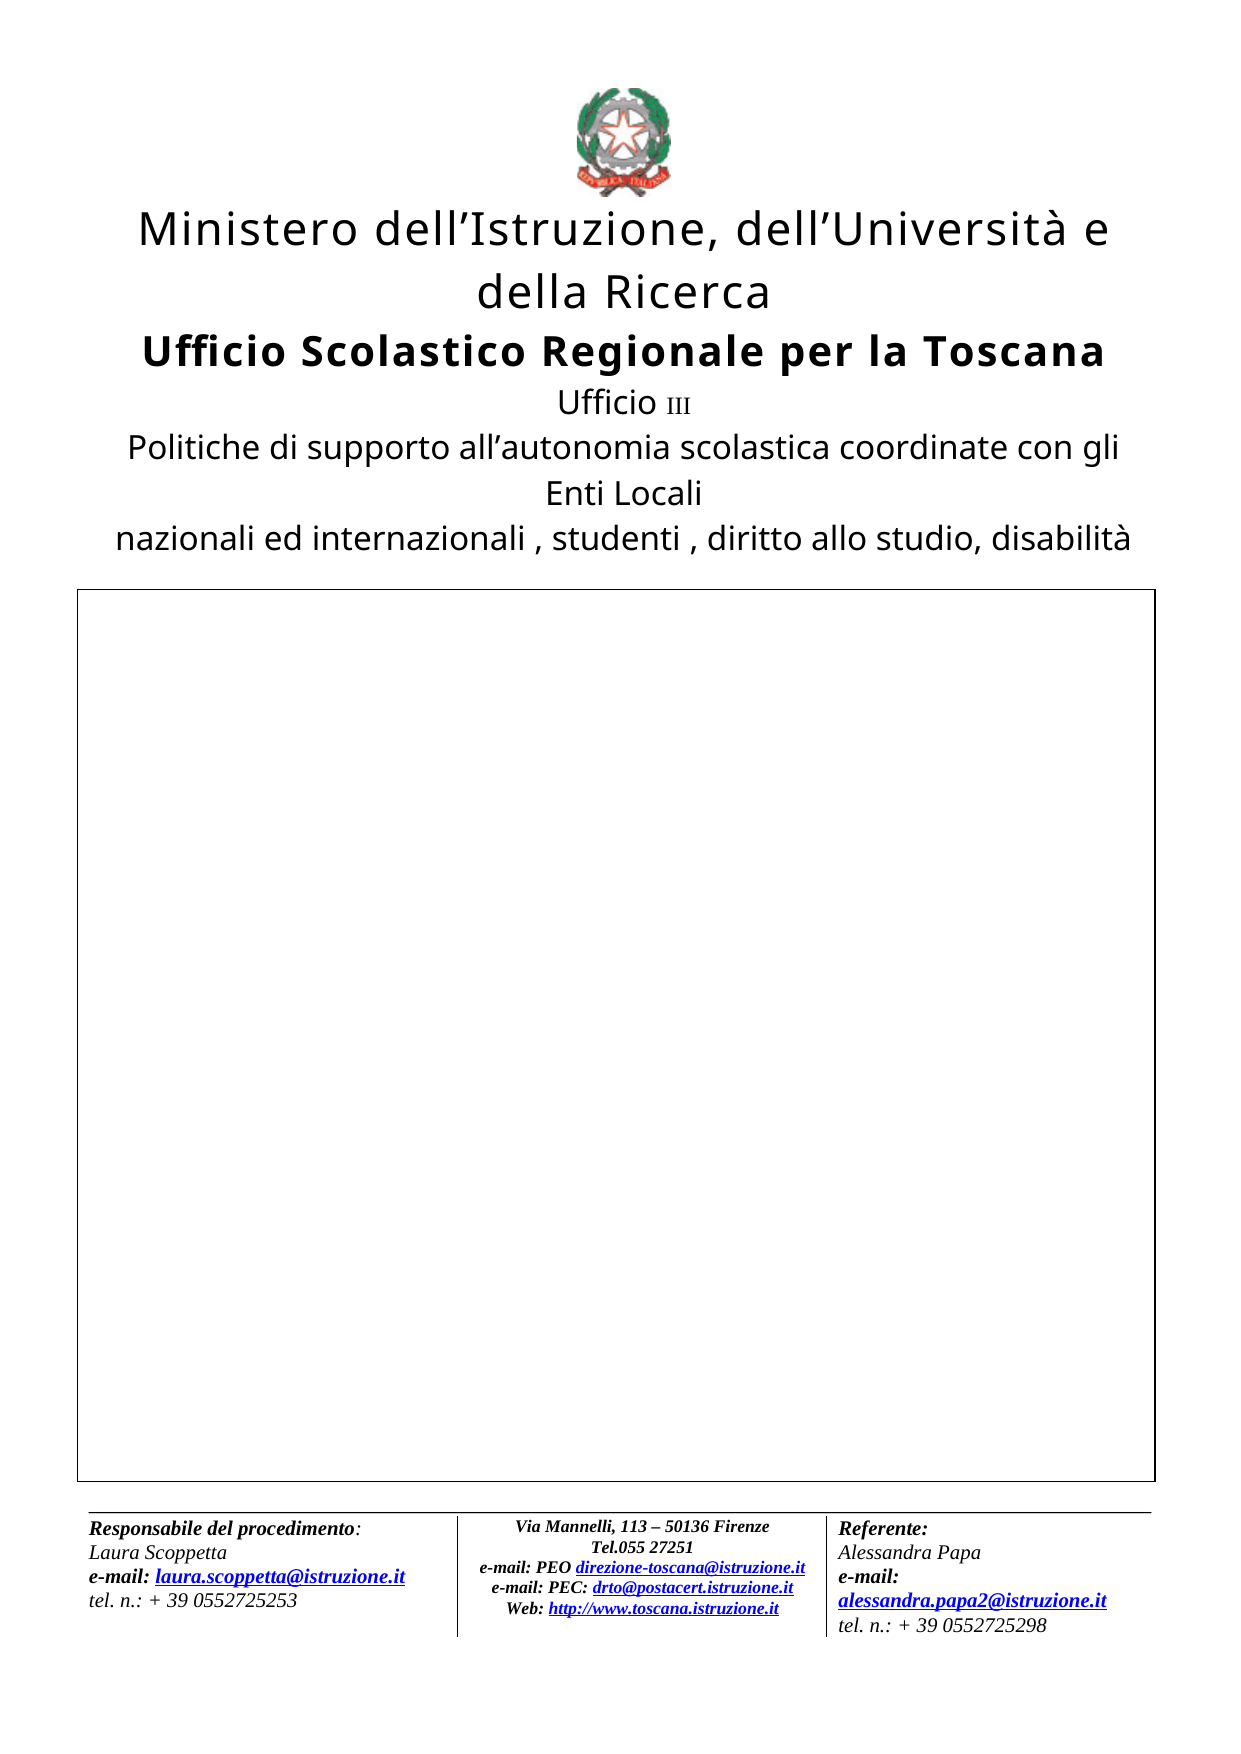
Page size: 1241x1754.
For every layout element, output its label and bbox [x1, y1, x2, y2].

table_header [78, 590, 1154, 1481]
picture [576, 88, 671, 197]
